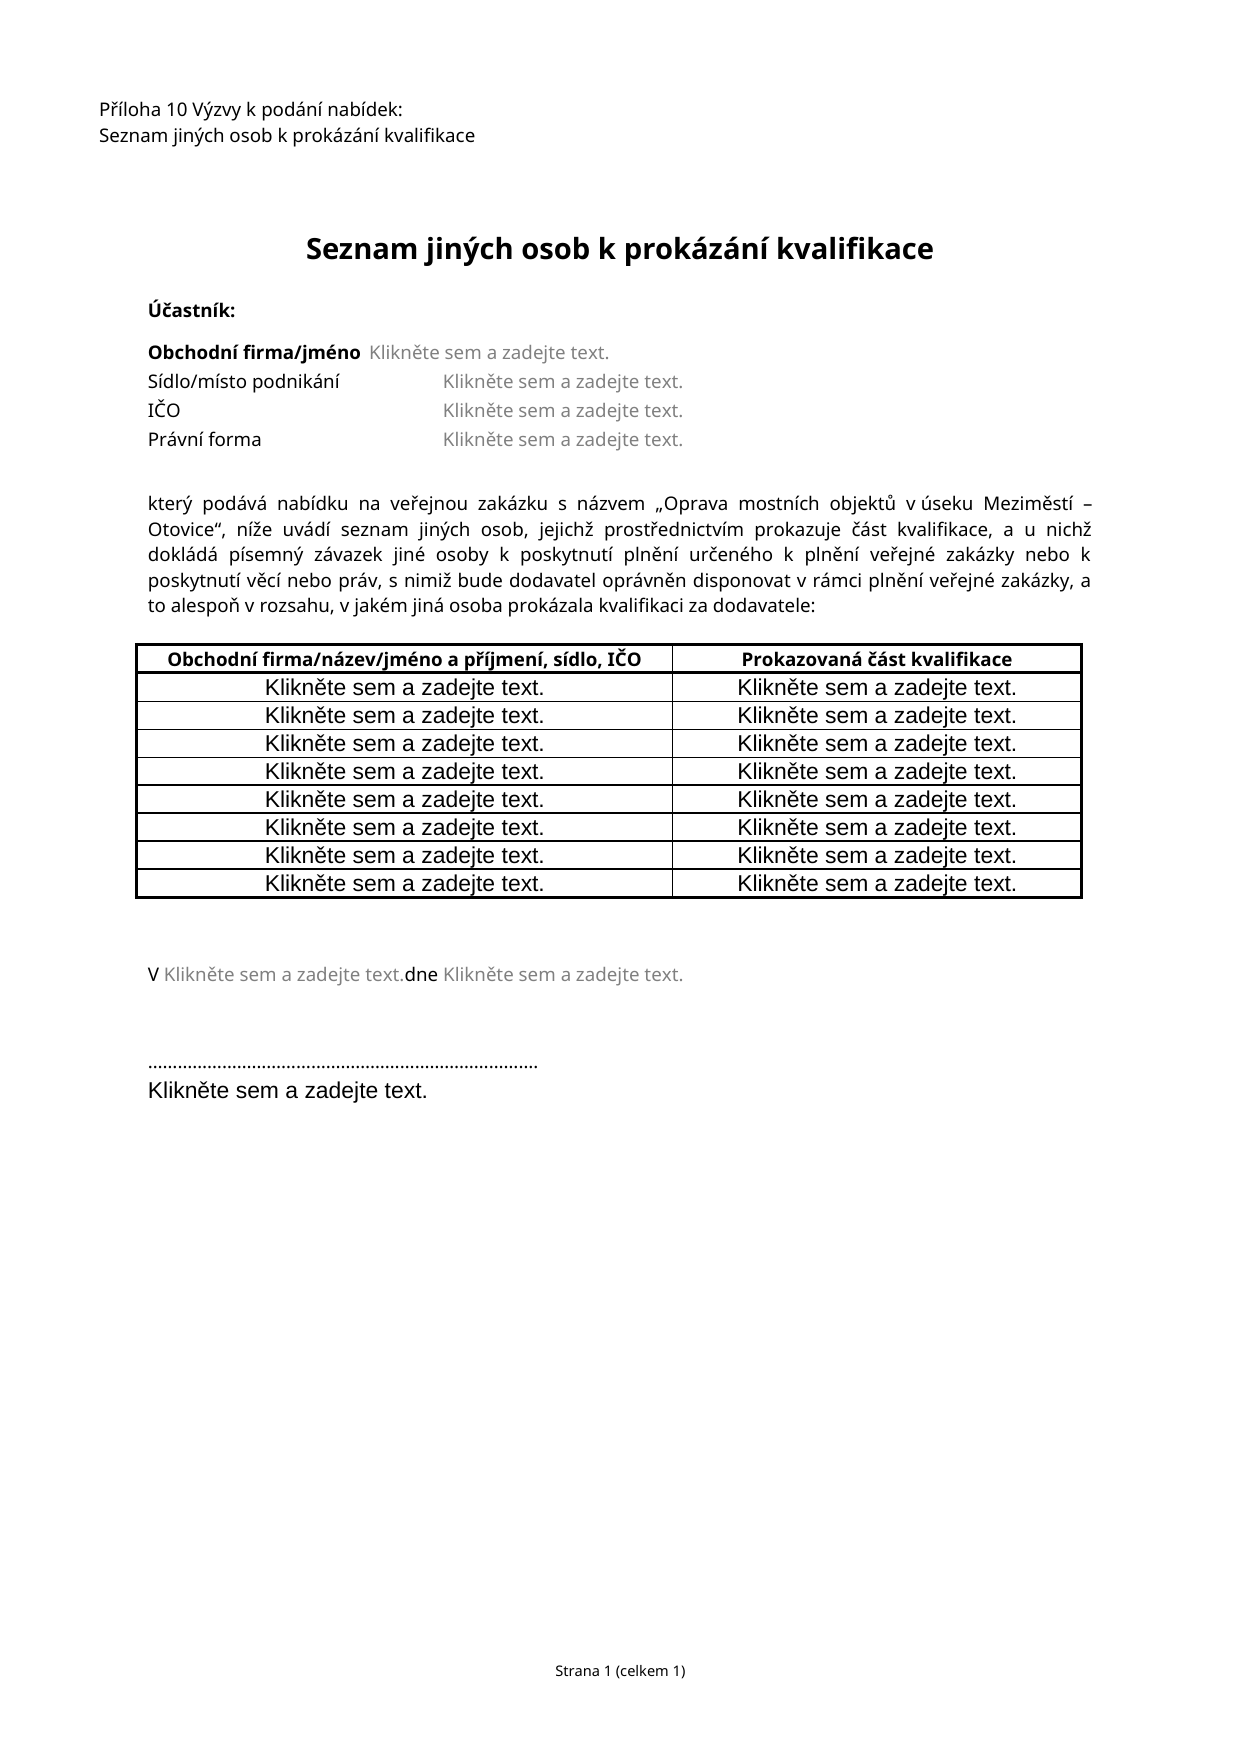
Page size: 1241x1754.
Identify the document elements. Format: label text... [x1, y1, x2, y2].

text V dne [148, 957, 1092, 987]
text Právní forma [148, 423, 1093, 452]
text Sídlo/místo podnikání [148, 365, 1093, 394]
text Účastník: [148, 293, 1093, 324]
text ……………………………………………………………………. [148, 1045, 1092, 1074]
table_header Obchodní firma/název/jméno a příjmení, sídlo, IČO [138, 646, 672, 671]
title Seznam jiných osob k prokázání kvalifikace [148, 228, 1093, 268]
text který podává nabídku na veřejnou zakázku s názvem „Oprava mostních objektů v úseku Meziměstí – Otovice“, níže uvádí seznam jiných osob, jejichž prostřednictvím prokazuje část kvalifikace, a u nichž dokládá písemný závazek jiné osoby k poskytnutí plnění určeného k plnění veřejné zakázky nebo k poskytnutí věcí nebo práv, s nimiž bude dodavatel oprávněn disponovat v rámci plnění veřejné zakázky, a to alespoň v rozsahu, v jakém jiná osoba prokázala kvalifikaci za dodavatele: [148, 490, 1093, 618]
text Obchodní firma/jméno [148, 336, 1093, 365]
table_header Prokazovaná část kvalifikace [673, 646, 1080, 671]
text IČO [148, 394, 1093, 423]
